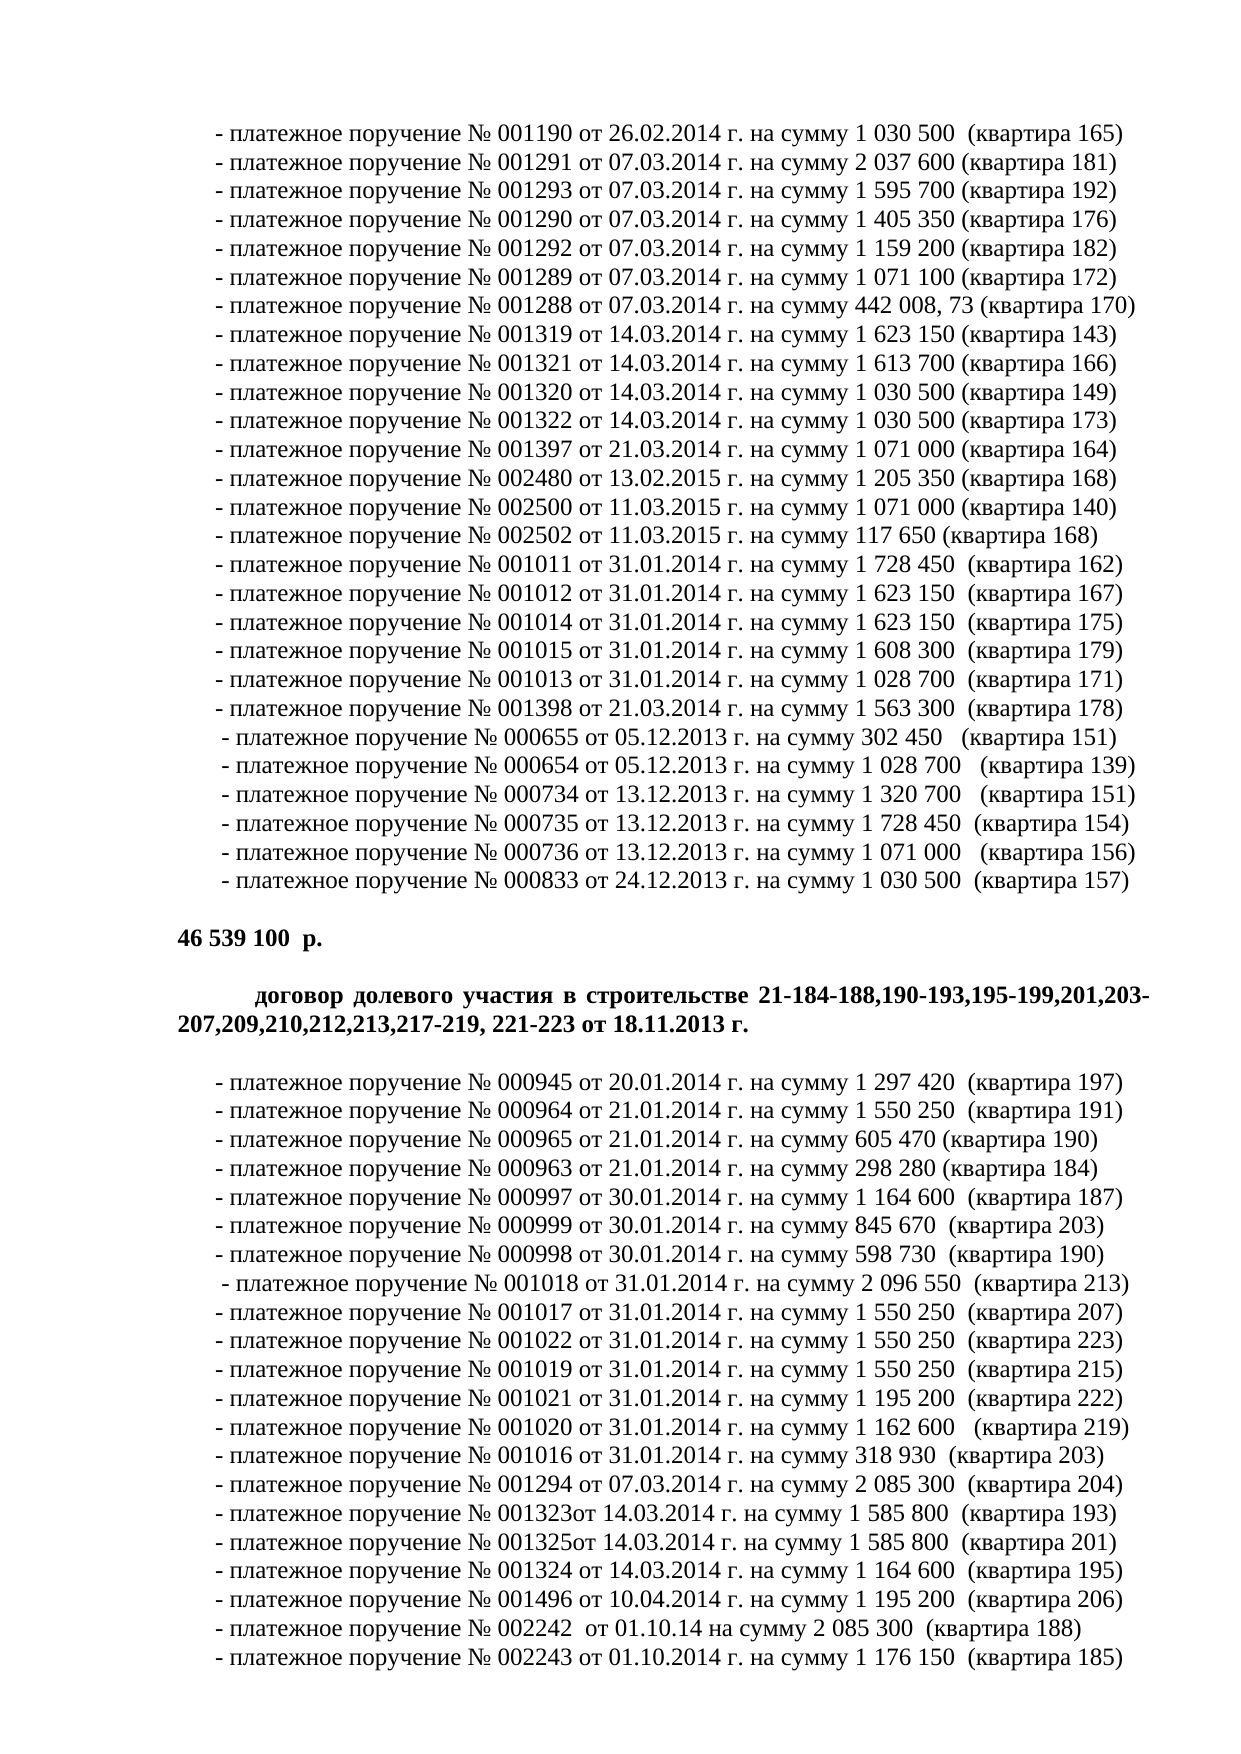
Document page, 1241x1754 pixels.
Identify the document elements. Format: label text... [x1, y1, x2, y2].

text - платежное поручение № 000655 от 05.12.2013 г. на сумму 302 450 (квартира 151) [177, 722, 1152, 751]
text - платежное поручение № 001015 от 31.01.2014 г. на сумму 1 608 300 (квартира 179) [177, 636, 1152, 664]
text - платежное поручение № 001320 от 14.03.2014 г. на сумму 1 030 500 (квартира 149) [177, 377, 1152, 406]
text - платежное поручение № 001019 от 31.01.2014 г. на сумму 1 550 250 (квартира 215) [177, 1354, 1152, 1383]
text - платежное поручение № 001321 от 14.03.2014 г. на сумму 1 613 700 (квартира 166) [177, 348, 1152, 377]
text - платежное поручение № 000945 от 20.01.2014 г. на сумму 1 297 420 (квартира 197) [177, 1067, 1152, 1096]
text - платежное поручение № 000997 от 30.01.2014 г. на сумму 1 164 600 (квартира 187) [177, 1182, 1152, 1211]
text - платежное поручение № 001020 от 31.01.2014 г. на сумму 1 162 600 (квартира 219) [177, 1412, 1152, 1441]
text - платежное поручение № 001294 от 07.03.2014 г. на сумму 2 085 300 (квартира 204) [177, 1469, 1152, 1498]
text - платежное поручение № 000963 от 21.01.2014 г. на сумму 298 280 (квартира 184) [177, 1153, 1152, 1182]
text - платежное поручение № 001324 от 14.03.2014 г. на сумму 1 164 600 (квартира 195) [177, 1556, 1152, 1584]
text - платежное поручение № 001021 от 31.01.2014 г. на сумму 1 195 200 (квартира 222) [177, 1383, 1152, 1412]
text - платежное поручение № 001013 от 31.01.2014 г. на сумму 1 028 700 (квартира 171) [177, 664, 1152, 693]
text - платежное поручение № 002502 от 11.03.2015 г. на сумму 117 650 (квартира 168) [177, 521, 1152, 549]
text - платежное поручение № 001291 от 07.03.2014 г. на сумму 2 037 600 (квартира 181) [177, 147, 1152, 176]
text - платежное поручение № 000654 от 05.12.2013 г. на сумму 1 028 700 (квартира 139) [177, 751, 1152, 779]
text - платежное поручение № 000734 от 13.12.2013 г. на сумму 1 320 700 (квартира 151) [177, 779, 1152, 808]
text - платежное поручение № 001022 от 31.01.2014 г. на сумму 1 550 250 (квартира 223) [177, 1326, 1152, 1354]
text - платежное поручение № 001319 от 14.03.2014 г. на сумму 1 623 150 (квартира 143) [177, 319, 1152, 348]
text - платежное поручение № 001322 от 14.03.2014 г. на сумму 1 030 500 (квартира 173) [177, 406, 1152, 434]
text - платежное поручение № 001292 от 07.03.2014 г. на сумму 1 159 200 (квартира 182) [177, 233, 1152, 262]
text - платежное поручение № 000999 от 30.01.2014 г. на сумму 845 670 (квартира 203) [177, 1211, 1152, 1239]
text - платежное поручение № 000965 от 21.01.2014 г. на сумму 605 470 (квартира 190) [177, 1124, 1152, 1153]
text - платежное поручение № 000736 от 13.12.2013 г. на сумму 1 071 000 (квартира 156) [177, 837, 1152, 866]
text 46 539 100 р. [177, 923, 1152, 952]
text - платежное поручение № 002500 от 11.03.2015 г. на сумму 1 071 000 (квартира 140) [177, 492, 1152, 521]
text - платежное поручение № 001016 от 31.01.2014 г. на сумму 318 930 (квартира 203) [177, 1441, 1152, 1469]
text - платежное поручение № 001397 от 21.03.2014 г. на сумму 1 071 000 (квартира 164) [177, 434, 1152, 463]
text - платежное поручение № 001289 от 07.03.2014 г. на сумму 1 071 100 (квартира 172) [177, 262, 1152, 291]
text - платежное поручение № 001190 от 26.02.2014 г. на сумму 1 030 500 (квартира 165) [177, 118, 1152, 147]
text - платежное поручение № 002242 от 01.10.14 на сумму 2 085 300 (квартира 188) [177, 1613, 1152, 1642]
text - платежное поручение № 001018 от 31.01.2014 г. на сумму 2 096 550 (квартира 213) [177, 1268, 1152, 1297]
text - платежное поручение № 001290 от 07.03.2014 г. на сумму 1 405 350 (квартира 176) [177, 204, 1152, 233]
text - платежное поручение № 000998 от 30.01.2014 г. на сумму 598 730 (квартира 190) [177, 1239, 1152, 1268]
text - платежное поручение № 001323от 14.03.2014 г. на сумму 1 585 800 (квартира 193) [177, 1498, 1152, 1527]
text - платежное поручение № 000964 от 21.01.2014 г. на сумму 1 550 250 (квартира 191) [177, 1096, 1152, 1124]
text - платежное поручение № 001325от 14.03.2014 г. на сумму 1 585 800 (квартира 201) [177, 1527, 1152, 1556]
text - платежное поручение № 002480 от 13.02.2015 г. на сумму 1 205 350 (квартира 168) [177, 463, 1152, 492]
text - платежное поручение № 001014 от 31.01.2014 г. на сумму 1 623 150 (квартира 175) [177, 607, 1152, 636]
text - платежное поручение № 001012 от 31.01.2014 г. на сумму 1 623 150 (квартира 167) [177, 578, 1152, 607]
text - платежное поручение № 002243 от 01.10.2014 г. на сумму 1 176 150 (квартира 185) [177, 1642, 1152, 1671]
text - платежное поручение № 001398 от 21.03.2014 г. на сумму 1 563 300 (квартира 178) [177, 693, 1152, 722]
text - платежное поручение № 001288 от 07.03.2014 г. на сумму 442 008, 73 (квартира 170) [177, 291, 1152, 319]
text - платежное поручение № 000735 от 13.12.2013 г. на сумму 1 728 450 (квартира 154) [177, 808, 1152, 837]
text - платежное поручение № 001011 от 31.01.2014 г. на сумму 1 728 450 (квартира 162) [177, 549, 1152, 578]
text - платежное поручение № 001293 от 07.03.2014 г. на сумму 1 595 700 (квартира 192) [177, 176, 1152, 204]
text - платежное поручение № 001496 от 10.04.2014 г. на сумму 1 195 200 (квартира 206) [177, 1584, 1152, 1613]
text - платежное поручение № 000833 от 24.12.2013 г. на сумму 1 030 500 (квартира 157) [177, 866, 1152, 894]
text - платежное поручение № 001017 от 31.01.2014 г. на сумму 1 550 250 (квартира 207) [177, 1297, 1152, 1326]
text договор долевого участия в строительстве 21-184-188,190-193,195-199,201,203-207,209,210,212,213,217-219, 221-223 от 18.11.2013 г. [177, 981, 1152, 1038]
